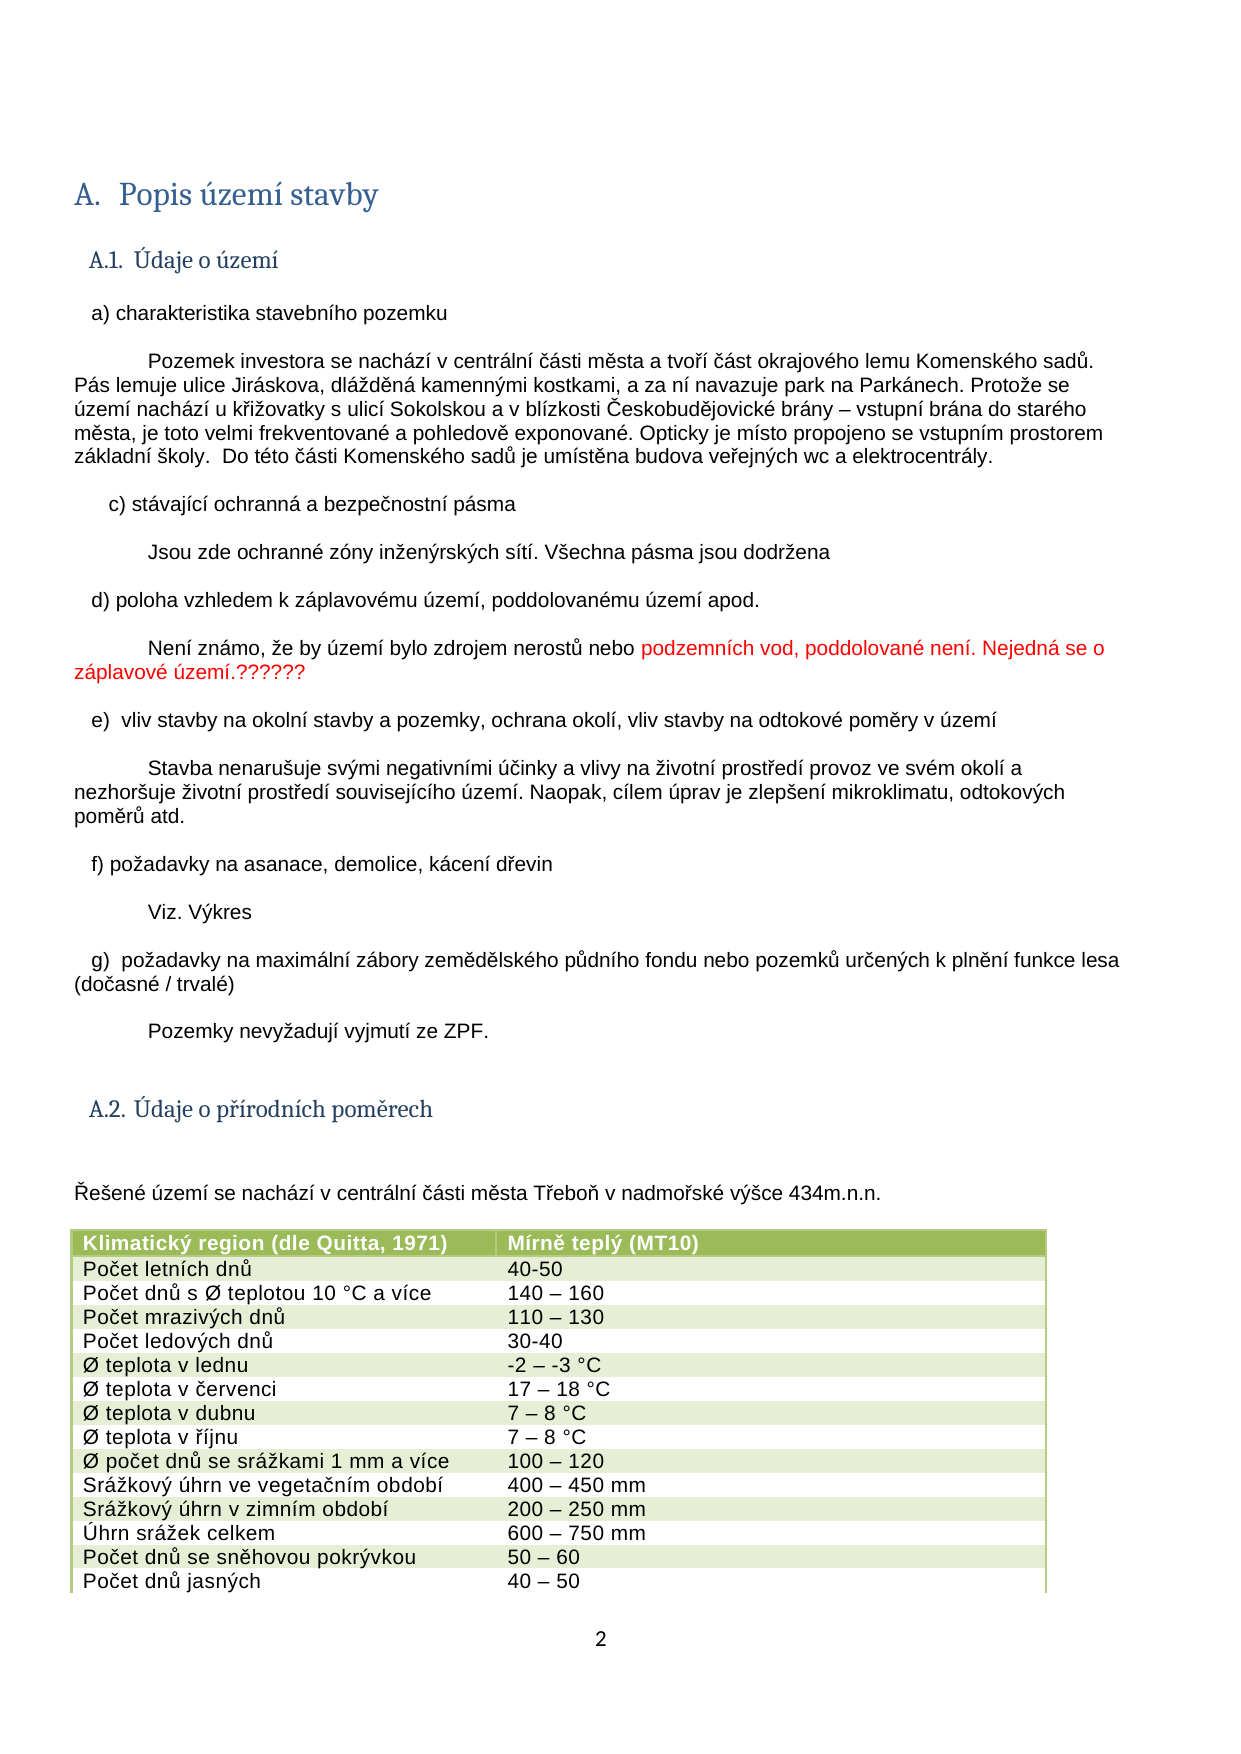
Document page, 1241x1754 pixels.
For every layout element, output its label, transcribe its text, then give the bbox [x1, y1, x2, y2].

subtitle Údaje o přírodních poměrech [89, 1095, 1128, 1124]
table_cell Počet ledových dnů [73, 1329, 496, 1353]
table_cell 50 – 60 [496, 1545, 1045, 1568]
text Pozemek investora se nachází v centrální části města a tvoří část okrajového lemu Komenského sadů. Pás lemuje ulice Jiráskova, dlážděná kamennými kostkami, a za ní navazuje park na Parkánech. Protože se území nachází u křižovatky s ulicí Sokolskou a v blízkosti Českobudějovické brány – vstupní brána do starého města, je toto velmi frekventované a pohledově exponované. Opticky je místo propojeno se vstupním prostorem základní školy. Do této části Komenského sadů je umístěna budova veřejných wc a elektrocentrály. [74, 348, 1128, 468]
table_cell 30-40 [496, 1329, 1045, 1353]
table_cell 7 – 8 °C [496, 1425, 1045, 1449]
table_cell 110 – 130 [496, 1305, 1045, 1329]
table_cell Počet letních dnů [73, 1257, 496, 1281]
table_cell Srážkový úhrn ve vegetačním období [73, 1473, 496, 1497]
table_cell 200 – 250 mm [496, 1497, 1045, 1521]
table_cell Úhrn srážek celkem [73, 1521, 496, 1544]
table_cell 140 – 160 [496, 1281, 1045, 1305]
text a) charakteristika stavebního pozemku [74, 301, 1128, 324]
text Jsou zde ochranné zóny inženýrských sítí. Všechna pásma jsou dodržena [74, 540, 1128, 564]
text Řešené území se nachází v centrální části města Třeboň v nadmořské výšce 434m.n.n. [74, 1181, 1128, 1205]
table_cell 40-50 [496, 1257, 1045, 1281]
text Stavba nenarušuje svými negativními účinky a vlivy na životní prostředí provoz ve svém okolí a nezhoršuje životní prostředí souvisejícího území. Naopak, cílem úprav je zlepšení mikroklimatu, odtokových poměrů atd. [74, 756, 1128, 828]
table_cell Srážkový úhrn v zimním období [73, 1497, 496, 1521]
text Není známo, že by území bylo zdrojem nerostů nebo podzemních vod, poddolované není. Nejedná se o záplavové území.?????? [74, 636, 1128, 684]
table_cell 17 – 18 °C [496, 1377, 1045, 1401]
text g) požadavky na maximální zábory zemědělského půdního fondu nebo pozemků určených k plnění funkce lesa (dočasné / trvalé) [74, 947, 1128, 995]
text f) požadavky na asanace, demolice, kácení dřevin [74, 852, 1128, 876]
subtitle Popis území stavby [74, 175, 1128, 213]
table_cell Ø počet dnů se srážkami 1 mm a více [73, 1449, 496, 1473]
table_cell 600 – 750 mm [496, 1521, 1045, 1544]
table_cell Počet dnů jasných [73, 1569, 496, 1592]
table_cell 400 – 450 mm [496, 1473, 1045, 1497]
text e) vliv stavby na okolní stavby a pozemky, ochrana okolí, vliv stavby na odtokové poměry v území [74, 708, 1128, 732]
table_cell -2 – -3 °C [496, 1353, 1045, 1377]
table_header Klimatický region (dle Quitta, 1971) [73, 1231, 495, 1255]
table_cell 7 – 8 °C [496, 1401, 1045, 1425]
table_cell Ø teplota v dubnu [73, 1401, 496, 1425]
subtitle Údaje o území [89, 246, 1128, 274]
text d) poloha vzhledem k záplavovému území, poddolovanému území apod. [74, 588, 1128, 612]
text Viz. Výkres [74, 899, 1128, 923]
table_cell Ø teplota v lednu [73, 1353, 496, 1377]
table_cell Ø teplota v říjnu [73, 1425, 496, 1449]
table_cell Počet dnů se sněhovou pokrývkou [73, 1545, 496, 1568]
table_cell 100 – 120 [496, 1449, 1045, 1473]
table_cell Ø teplota v červenci [73, 1377, 496, 1401]
text Pozemky nevyžadují vyjmutí ze ZPF. [74, 1019, 1128, 1043]
table_cell Počet dnů s Ø teplotou 10 °C a více [73, 1281, 496, 1305]
table_cell Počet mrazivých dnů [73, 1305, 496, 1329]
text c) stávající ochranná a bezpečnostní pásma [74, 492, 1128, 516]
table_header Mírně teplý (MT10) [497, 1231, 1045, 1255]
table_cell 40 – 50 [496, 1569, 1045, 1592]
